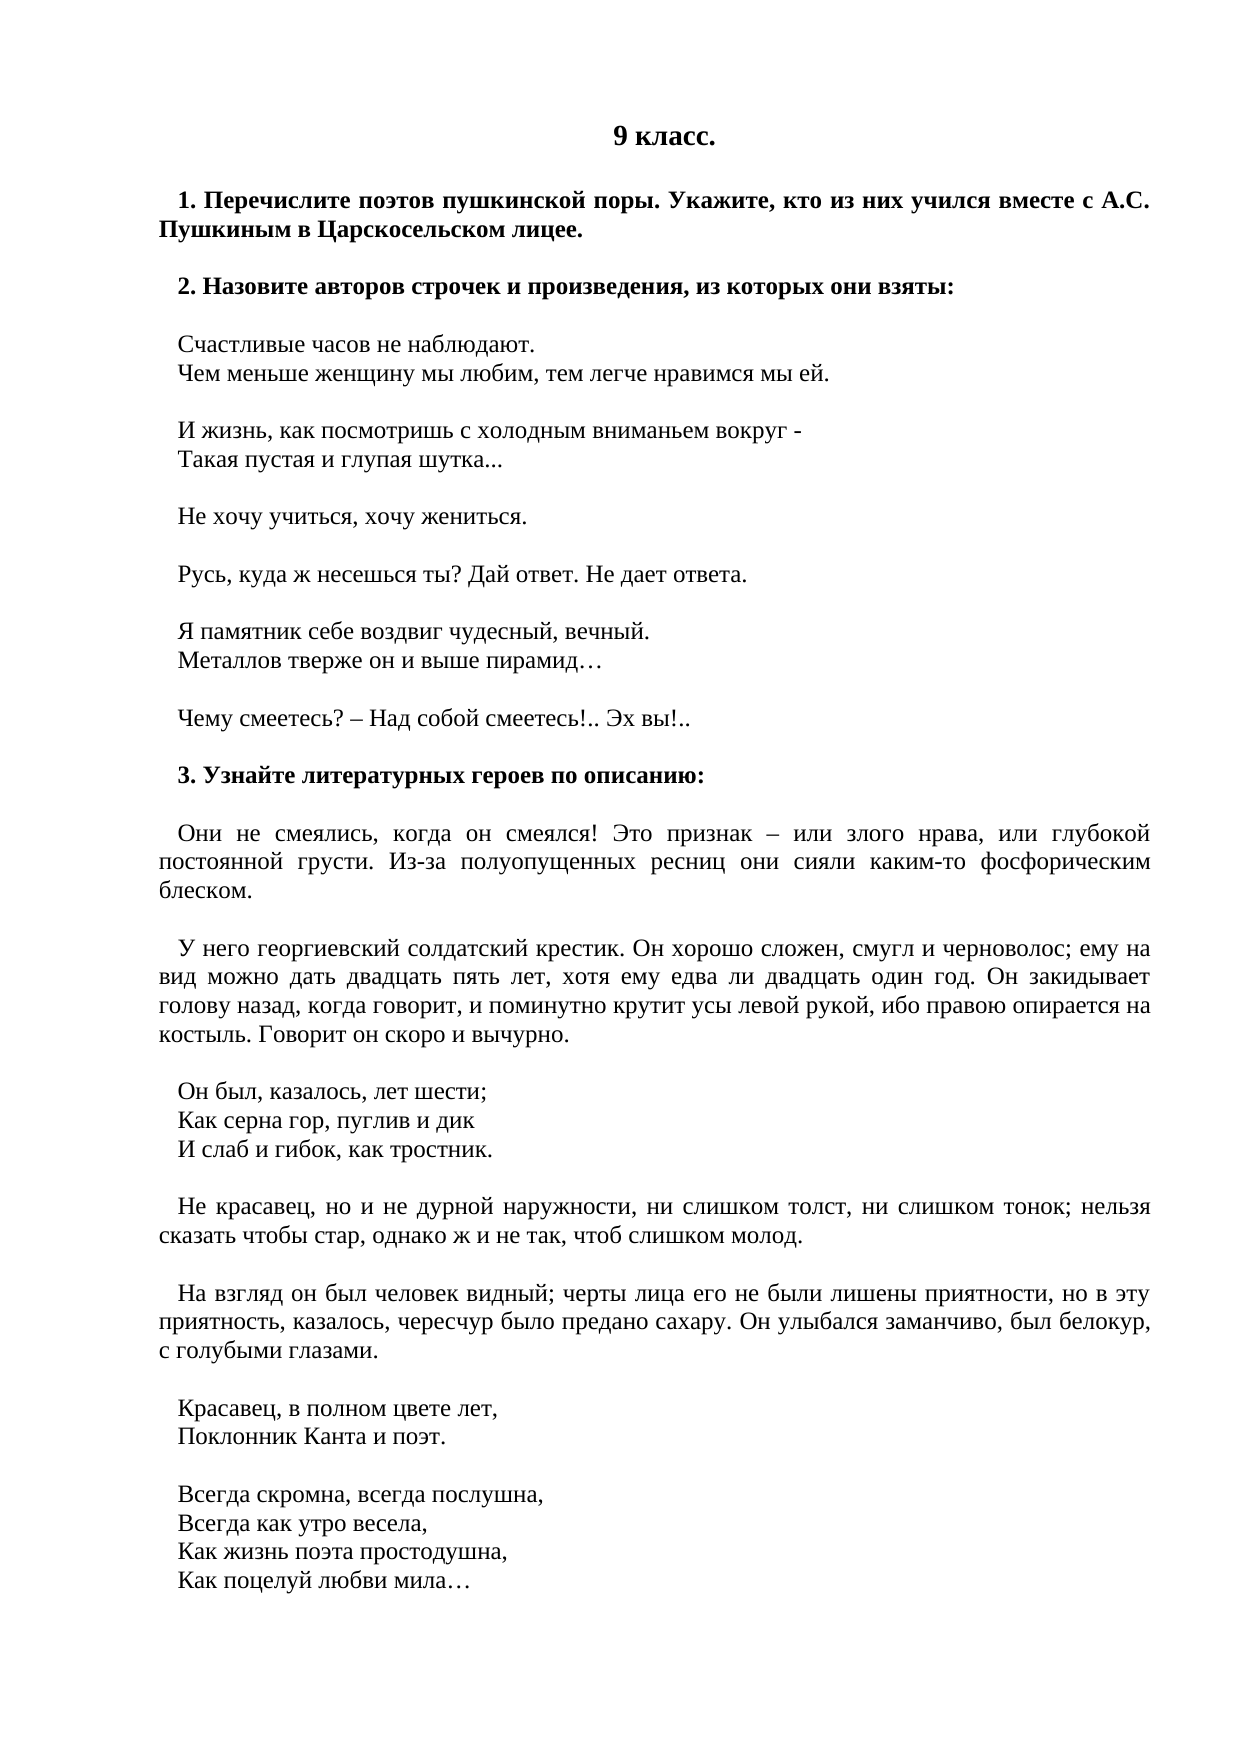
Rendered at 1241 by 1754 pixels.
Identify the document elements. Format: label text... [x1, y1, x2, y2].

text И слаб и гибок, как тростник. [158, 1134, 1152, 1163]
text Всегда скромна, всегда послушна, [158, 1479, 1152, 1508]
text И жизнь, как посмотришь с холодным вниманьем вокруг - [158, 415, 1152, 444]
text Не красавец, но и не дурной наружности, ни слишком толст, ни слишком тонок; нельзя сказать чтобы стар, однако ж и не так, чтоб слишком молод. [158, 1191, 1152, 1249]
text Не хочу учиться, хочу жениться. [158, 501, 1152, 530]
text Они не смеялись, когда он смеялся! Это признак – или злого нрава, или глубокой постоянной грусти. Из-за полуопущенных ресниц они сияли каким-то фосфорическим блеском. [158, 818, 1152, 904]
text Как поцелуй любви мила… [158, 1565, 1152, 1594]
text Русь, куда ж несешься ты? Дай ответ. Не дает ответа. [158, 559, 1152, 588]
text Чему смеетесь? – Над собой смеетесь!.. Эх вы!.. [158, 703, 1152, 731]
text На взгляд он был человек видный; черты лица его не были лишены приятности, но в эту приятность, казалось, чересчур было предано сахару. Он улыбался заманчиво, был белокур, с голубыми глазами. [158, 1278, 1152, 1364]
text Как серна гор, пуглив и дик [158, 1105, 1152, 1134]
text 9 класс. [158, 118, 1152, 152]
text 2. Назовите авторов строчек и произведения, из которых они взяты: [158, 271, 1152, 300]
text Как жизнь поэта простодушна, [158, 1536, 1152, 1565]
text Красавец, в полном цвете лет, [158, 1393, 1152, 1421]
text Я памятник себе воздвиг чудесный, вечный. [158, 616, 1152, 645]
text Металлов тверже он и выше пирамид… [158, 645, 1152, 674]
text 3. Узнайте литературных героев по описанию: [158, 760, 1152, 789]
text Он был, казалось, лет шести; [158, 1076, 1152, 1105]
text У него георгиевский солдатский крестик. Он хорошо сложен, смугл и черноволос; ему на вид можно дать двадцать пять лет, хотя ему едва ли двадцать один год. Он закидывает голову назад, когда говорит, и поминутно крутит усы левой рукой, ибо правою опирается на костыль. Говорит он скоро и вычурно. [158, 933, 1152, 1048]
text Чем меньше женщину мы любим, тем легче нравимся мы ей. [158, 358, 1152, 386]
text Такая пустая и глупая шутка... [158, 444, 1152, 473]
text 1. Перечислите поэтов пушкинской поры. Укажите, кто из них учился вместе с А.С. Пушкиным в Царскосельском лицее. [158, 185, 1152, 243]
text Счастливые часов не наблюдают. [158, 329, 1152, 358]
text Поклонник Канта и поэт. [158, 1421, 1152, 1450]
text Всегда как утро весела, [158, 1508, 1152, 1536]
